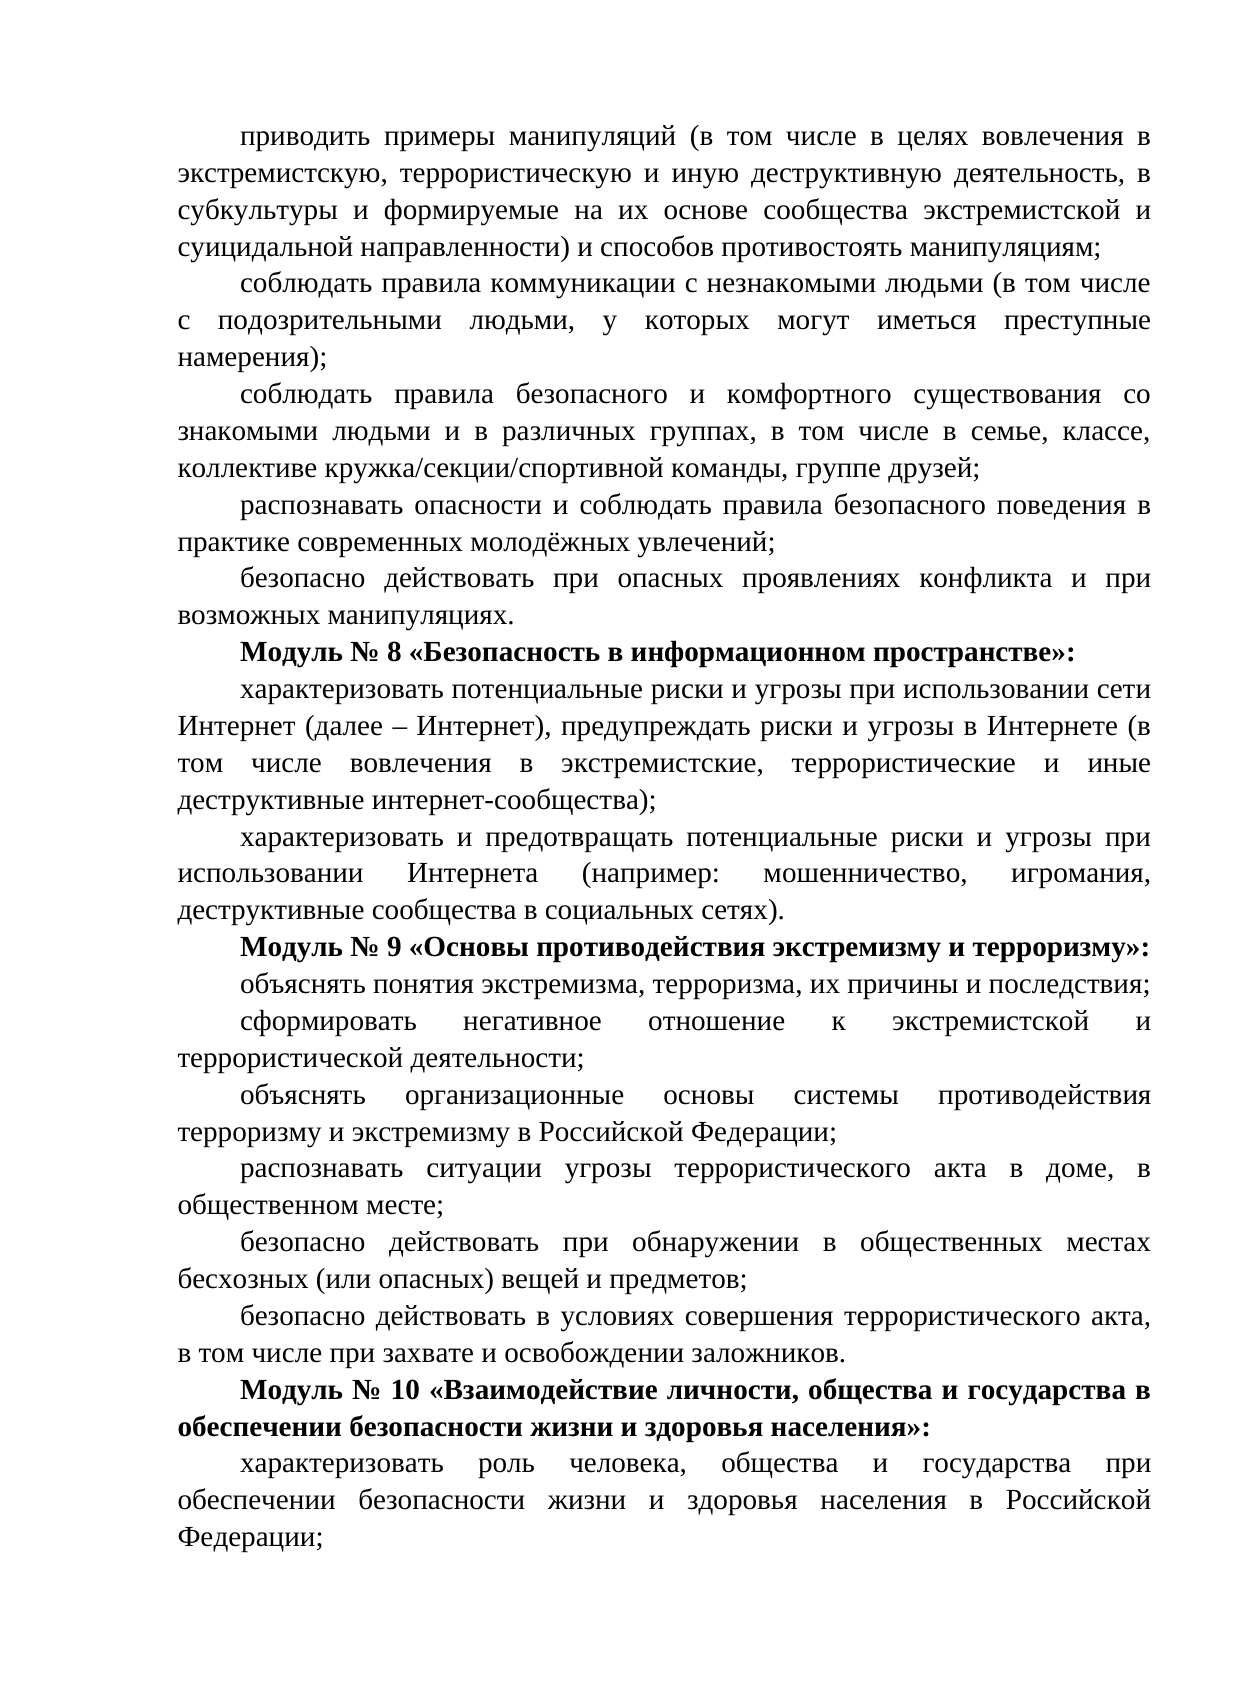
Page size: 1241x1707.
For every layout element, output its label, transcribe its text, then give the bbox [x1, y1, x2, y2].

text Модуль № 8 «Безопасность в информационном пространстве»: [177, 634, 1152, 668]
text безопасно действовать при обнаружении в общественных местах бесхозных (или опасных) вещей и предметов; [177, 1224, 1152, 1295]
text Модуль № 9 «Основы противодействия экстремизму и терроризму»: [177, 929, 1152, 963]
text безопасно действовать в условиях совершения террористического акта, в том числе при захвате и освобождении заложников. [177, 1298, 1152, 1368]
text приводить примеры манипуляций (в том числе в целях вовлечения в экстремистскую, террористическую и иную деструктивную деятельность, в субкультуры и формируемые на их основе сообщества экстремистской и суицидальной направленности) и способов противостоять манипуляциям; [177, 118, 1152, 262]
text характеризовать потенциальные риски и угрозы при использовании сети Интернет (далее – Интернет), предупреждать риски и угрозы в Интернете (в том числе вовлечения в экстремистские, террористические и иные деструктивные интернет-сообщества); [177, 671, 1152, 815]
text сформировать негативное отношение к экстремистской и террористической деятельности; [177, 1003, 1152, 1073]
text распознавать ситуации угрозы террористического акта в доме, в общественном месте; [177, 1151, 1152, 1221]
text характеризовать роль человека, общества и государства при обеспечении безопасности жизни и здоровья населения в Российской Федерации; [177, 1446, 1152, 1553]
text объяснять понятия экстремизма, терроризма, их причины и последствия; [177, 966, 1152, 1000]
text соблюдать правила коммуникации с незнакомыми людьми (в том числе с подозрительными людьми, у которых могут иметься преступные намерения); [177, 266, 1152, 373]
text соблюдать правила безопасного и комфортного существования со знакомыми людьми и в различных группах, в том числе в семье, классе, коллективе кружка/секции/спортивной команды, группе друзей; [177, 376, 1152, 483]
text распознавать опасности и соблюдать правила безопасного поведения в практике современных молодёжных увлечений; [177, 487, 1152, 557]
text безопасно действовать при опасных проявлениях конфликта и при возможных манипуляциях. [177, 561, 1152, 631]
text объяснять организационные основы системы противодействия терроризму и экстремизму в Российской Федерации; [177, 1077, 1152, 1147]
text характеризовать и предотвращать потенциальные риски и угрозы при использовании Интернета (например: мошенничество, игромания, деструктивные сообщества в социальных сетях). [177, 819, 1152, 926]
text Модуль № 10 «Взаимодействие личности, общества и государства в обеспечении безопасности жизни и здоровья населения»: [177, 1372, 1152, 1442]
